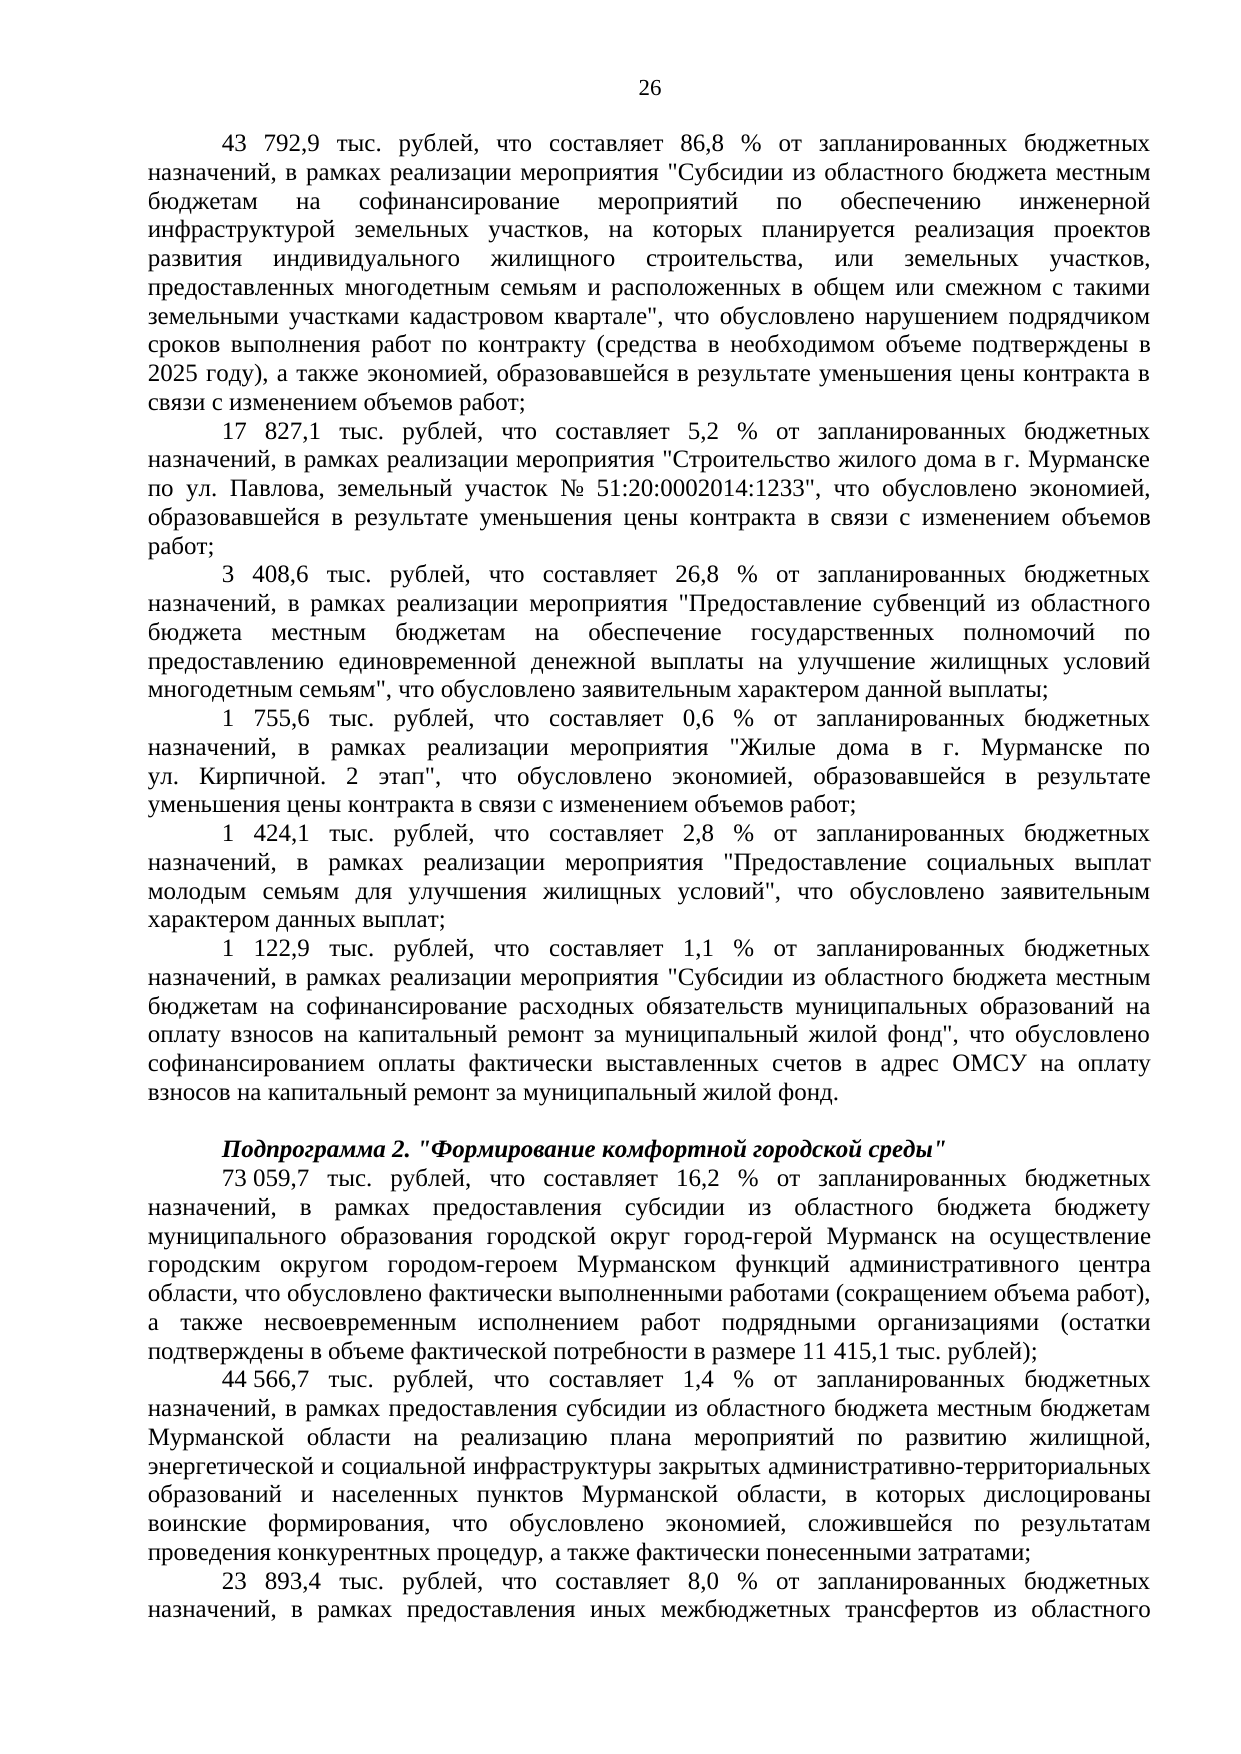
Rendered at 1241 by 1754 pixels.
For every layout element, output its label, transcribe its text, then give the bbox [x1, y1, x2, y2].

text 44 566,7 тыс. рублей, что составляет 1,4 % от запланированных бюджетных назначений, в рамках предоставления субсидии из областного бюджета местным бюджетам Мурманской области на реализацию плана мероприятий по развитию жилищной, энергетической и социальной инфраструктуры закрытых административно-территориальных образований и населенных пунктов Мурманской области, в которых дислоцированы воинские формирования, что обусловлено экономией, сложившейся по результатам проведения конкурентных процедур, а также фактически понесенными затратами; [148, 1364, 1152, 1566]
text 43 792,9 тыс. рублей, что составляет 86,8 % от запланированных бюджетных назначений, в рамках реализации мероприятия "Субсидии из областного бюджета местным бюджетам на софинансирование мероприятий по обеспечению инженерной инфраструктурой земельных участков, на которых планируется реализация проектов развития индивидуального жилищного строительства, или земельных участков, предоставленных многодетным семьям и расположенных в общем или смежном с такими земельными участками кадастровом квартале", что обусловлено нарушением подрядчиком сроков выполнения работ по контракту (средства в необходимом объеме подтверждены в 2025 году), а также экономией, образовавшейся в результате уменьшения цены контракта в связи с изменением объемов работ; [148, 128, 1152, 416]
text 3 408,6 тыс. рублей, что составляет 26,8 % от запланированных бюджетных назначений, в рамках реализации мероприятия "Предоставление субвенций из областного бюджета местным бюджетам на обеспечение государственных полномочий по предоставлению единовременной денежной выплаты на улучшение жилищных условий многодетным семьям", что обусловлено заявительным характером данной выплаты; [148, 559, 1152, 703]
text Подпрограмма 2. "Формирование комфортной городской среды" [148, 1134, 1152, 1163]
text 17 827,1 тыс. рублей, что составляет 5,2 % от запланированных бюджетных назначений, в рамках реализации мероприятия "Строительство жилого дома в г. Мурманске по ул. Павлова, земельный участок № 51:20:0002014:1233", что обусловлено экономией, образовавшейся в результате уменьшения цены контракта в связи с изменением объемов работ; [148, 416, 1152, 559]
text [148, 1566, 1152, 1623]
text 1 122,9 тыс. рублей, что составляет 1,1 % от запланированных бюджетных назначений, в рамках реализации мероприятия "Субсидии из областного бюджета местным бюджетам на софинансирование расходных обязательств муниципальных образований на оплату взносов на капитальный ремонт за муниципальный жилой фонд", что обусловлено софинансированием оплаты фактически выставленных счетов в адрес ОМСУ на оплату взносов на капитальный ремонт за муниципальный жилой фонд. [148, 933, 1152, 1106]
text 73 059,7 тыс. рублей, что составляет 16,2 % от запланированных бюджетных назначений, в рамках предоставления субсидии из областного бюджета бюджету муниципального образования городской округ город-герой Мурманск на осуществление городским округом городом-героем Мурманском функций административного центра области, что обусловлено фактически выполненными работами (сокращением объема работ), а также несвоевременным исполнением работ подрядными организациями (остатки подтверждены в объеме фактической потребности в размере 11 415,1 тыс. рублей); [148, 1163, 1152, 1364]
text 1 424,1 тыс. рублей, что составляет 2,8 % от запланированных бюджетных назначений, в рамках реализации мероприятия "Предоставление социальных выплат молодым семьям для улучшения жилищных условий", что обусловлено заявительным характером данных выплат; [148, 818, 1152, 933]
text 1 755,6 тыс. рублей, что составляет 0,6 % от запланированных бюджетных назначений, в рамках реализации мероприятия "Жилые дома в г. Мурманске по ул. Кирпичной. 2 этап", что обусловлено экономией, образовавшейся в результате уменьшения цены контракта в связи с изменением объемов работ; [148, 703, 1152, 818]
